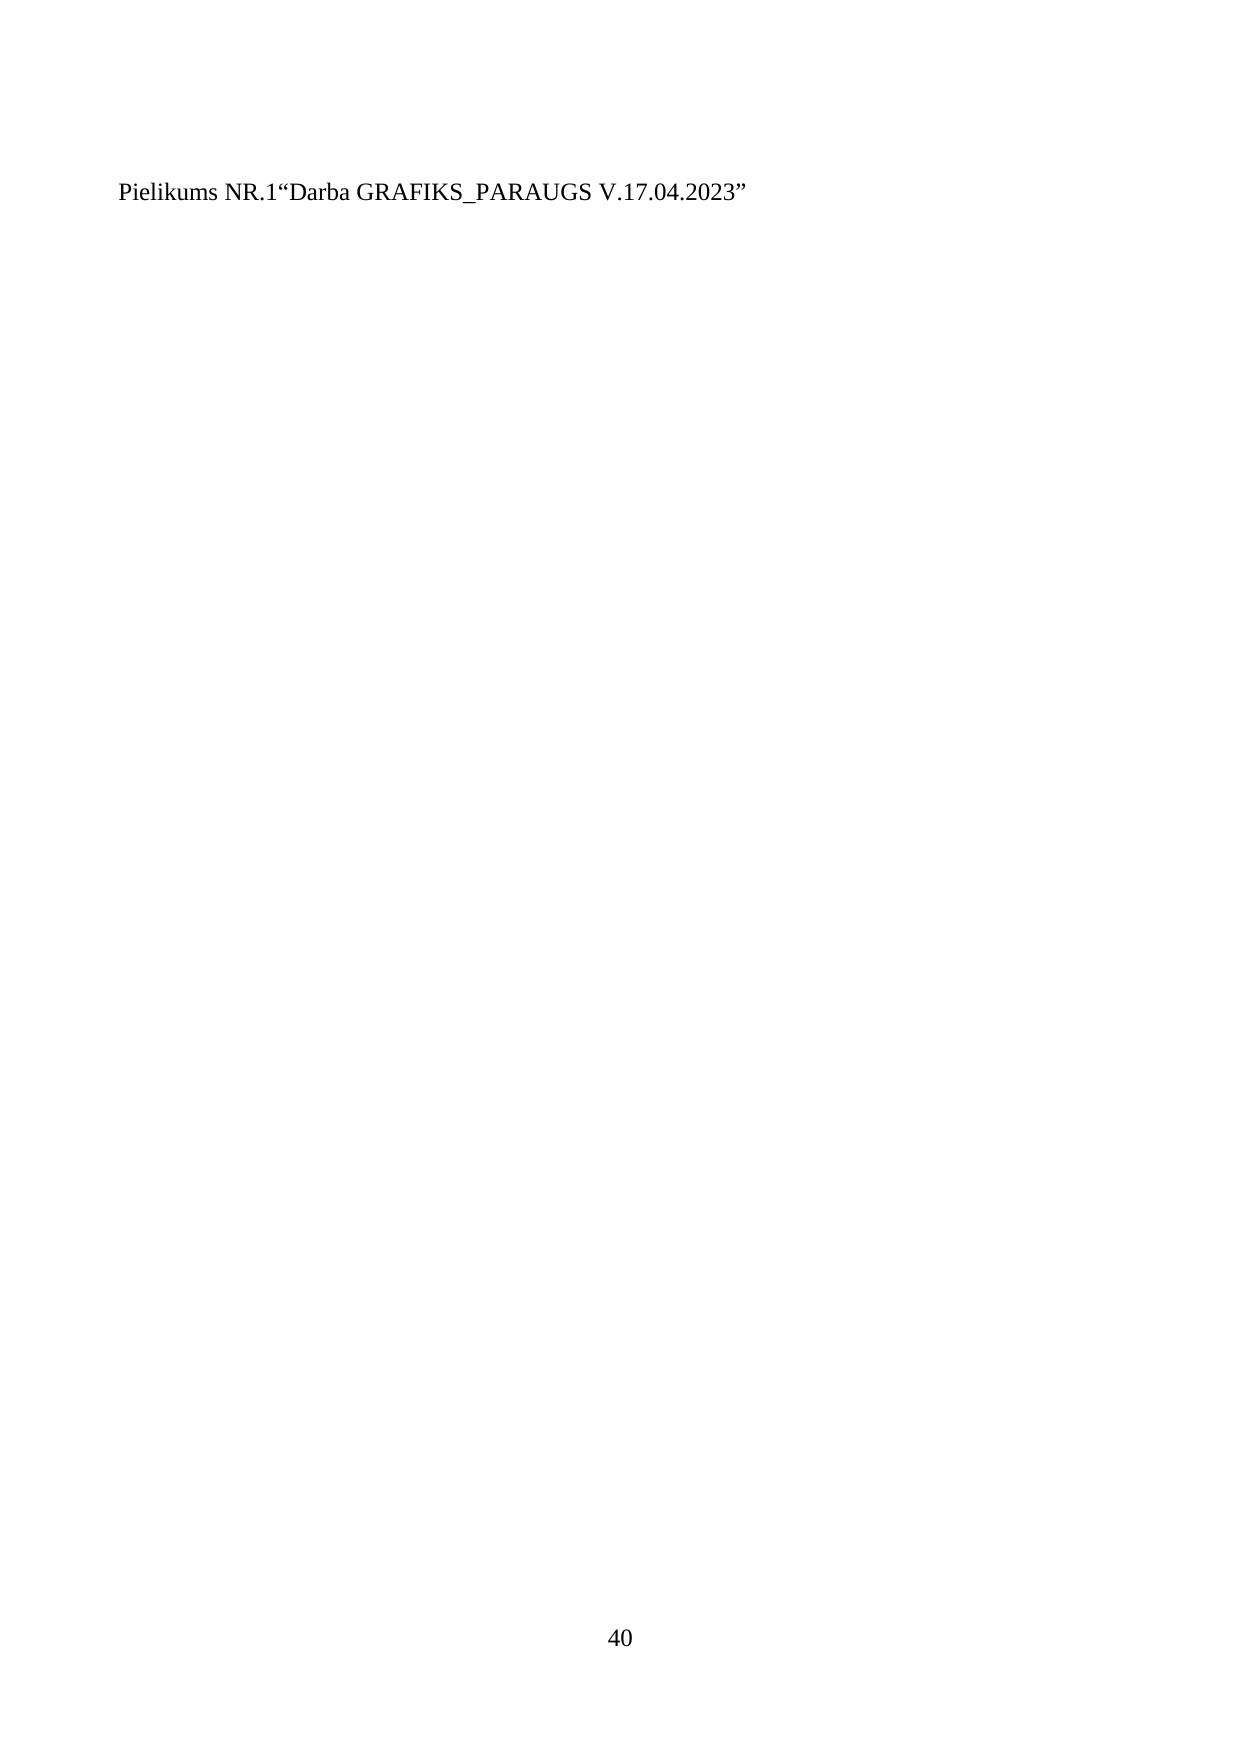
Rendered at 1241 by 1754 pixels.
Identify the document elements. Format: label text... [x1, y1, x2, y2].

text Pielikums NR.1“Darba GRAFIKS_PARAUGS V.17.04.2023” [118, 177, 1122, 206]
